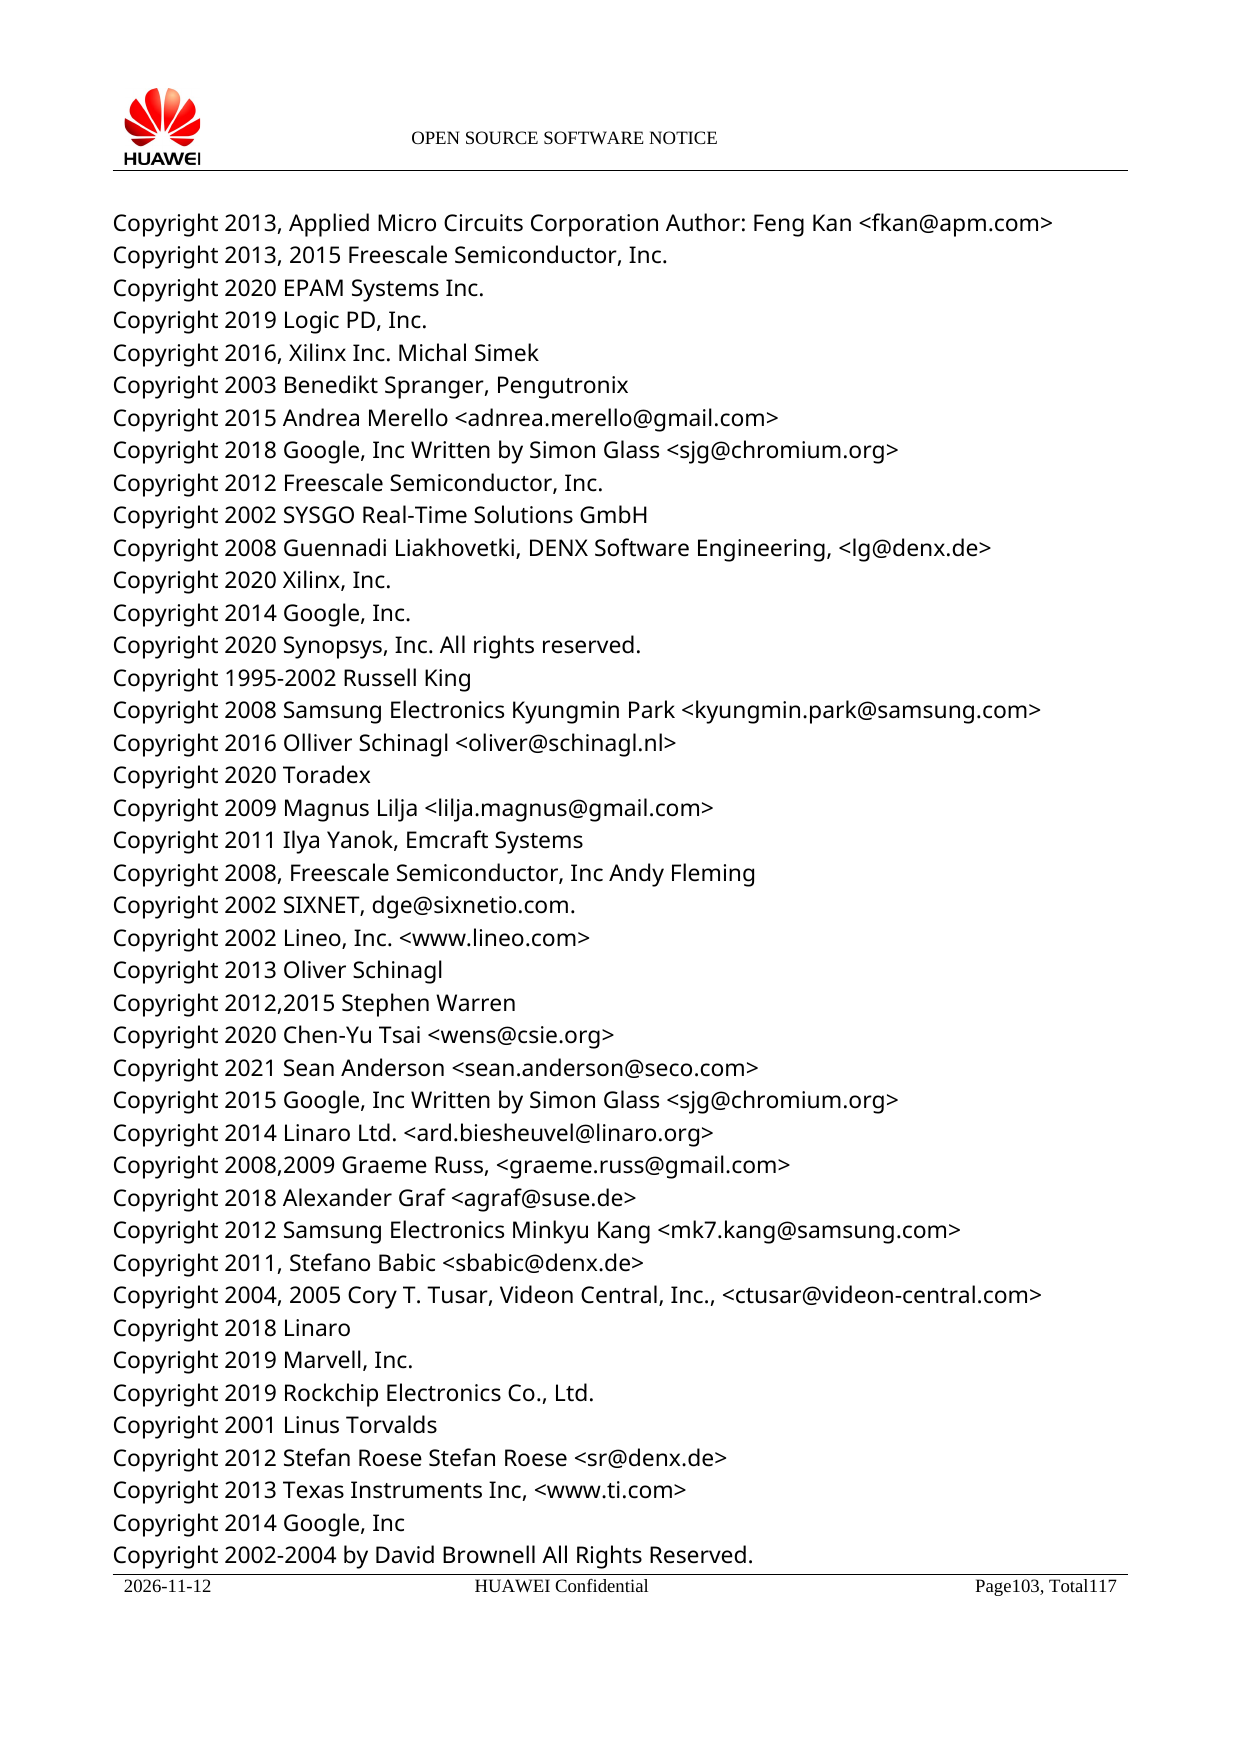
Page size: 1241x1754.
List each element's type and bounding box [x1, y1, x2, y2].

picture [124, 88, 201, 165]
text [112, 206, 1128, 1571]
